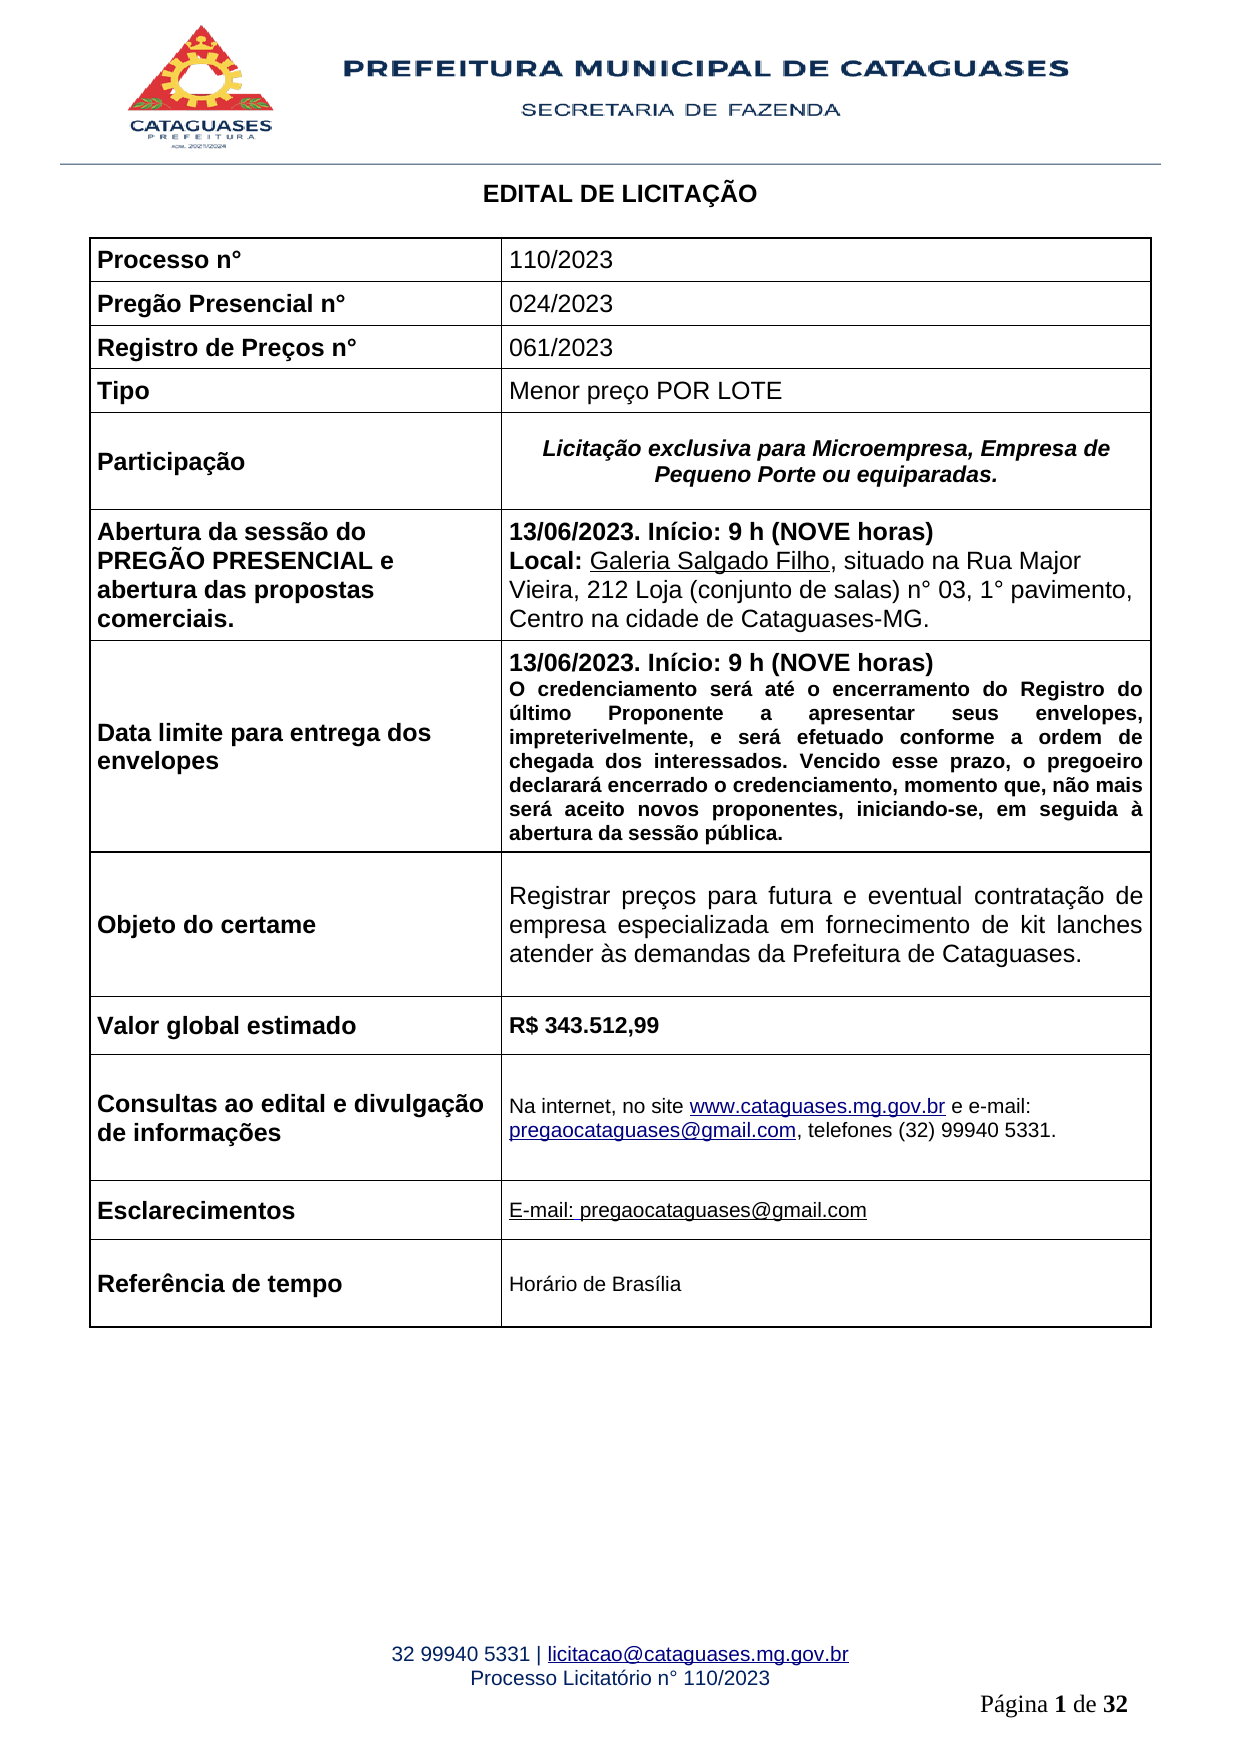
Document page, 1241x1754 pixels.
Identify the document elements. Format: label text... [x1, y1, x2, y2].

table_cell Valor global estimado [91, 997, 501, 1054]
table_cell Consultas ao edital e divulgação de informações [91, 1055, 501, 1180]
table_cell Data limite para entrega dos envelopes [91, 641, 501, 851]
table_cell 024/2023 [502, 282, 1150, 324]
table_cell Esclarecimentos [91, 1181, 501, 1239]
table_cell E-mail: pregaocataguases@gmail.com [502, 1181, 1150, 1239]
table_cell Tipo [91, 369, 501, 412]
table_cell Registro de Preços n° [91, 326, 501, 368]
table_cell Pregão Presencial n° [91, 282, 501, 324]
table_header Processo n° [91, 239, 501, 281]
picture [60, 7, 1161, 191]
table_cell Abertura da sessão do PREGÃO PRESENCIAL e abertura das propostas comerciais. [91, 510, 501, 640]
table_cell Objeto do certame [91, 853, 501, 996]
table_cell Referência de tempo [91, 1240, 501, 1326]
table_cell 13/06/2023. Início: 9 h (NOVE horas) Local: Galeria Salgado Filho, situado na Rua Major Vieira, 212 Loja (conjunto de salas) n° 03, 1° pavimento, Centro na cidade de Cataguases-MG. [502, 510, 1150, 640]
table_cell R$ 343.512,99 [502, 997, 1150, 1054]
table_cell Participação [91, 413, 501, 509]
table_header 110/2023 [502, 239, 1150, 281]
table_cell Licitação exclusiva para Microempresa, Empresa de Pequeno Porte ou equiparadas. [502, 413, 1150, 509]
table_cell 061/2023 [502, 326, 1150, 368]
table_cell Na internet, no site www.cataguases.mg.gov.br e e-mail: pregaocataguases@gmail.com, telefones (32) 99940 5331. [502, 1055, 1150, 1180]
table_cell 13/06/2023. Início: 9 h (NOVE horas) O credenciamento será até o encerramento do Registro do último Proponente a apresentar seus envelopes, impreterivelmente, e será efetuado conforme a ordem de chegada dos interessados. Vencido esse prazo, o pregoeiro declarará encerrado o credenciamento, momento que, não mais será aceito novos proponentes, iniciando-se, em seguida à abertura da sessão pública. [502, 641, 1150, 851]
table_cell Menor preço POR LOTE [502, 369, 1150, 412]
table_cell Horário de Brasília [502, 1240, 1150, 1326]
table_cell Registrar preços para futura e eventual contratação de empresa especializada em fornecimento de kit lanches atender às demandas da Prefeitura de Cataguases. [502, 853, 1150, 996]
text EDITAL DE LICITAÇÃO [112, 179, 1128, 208]
